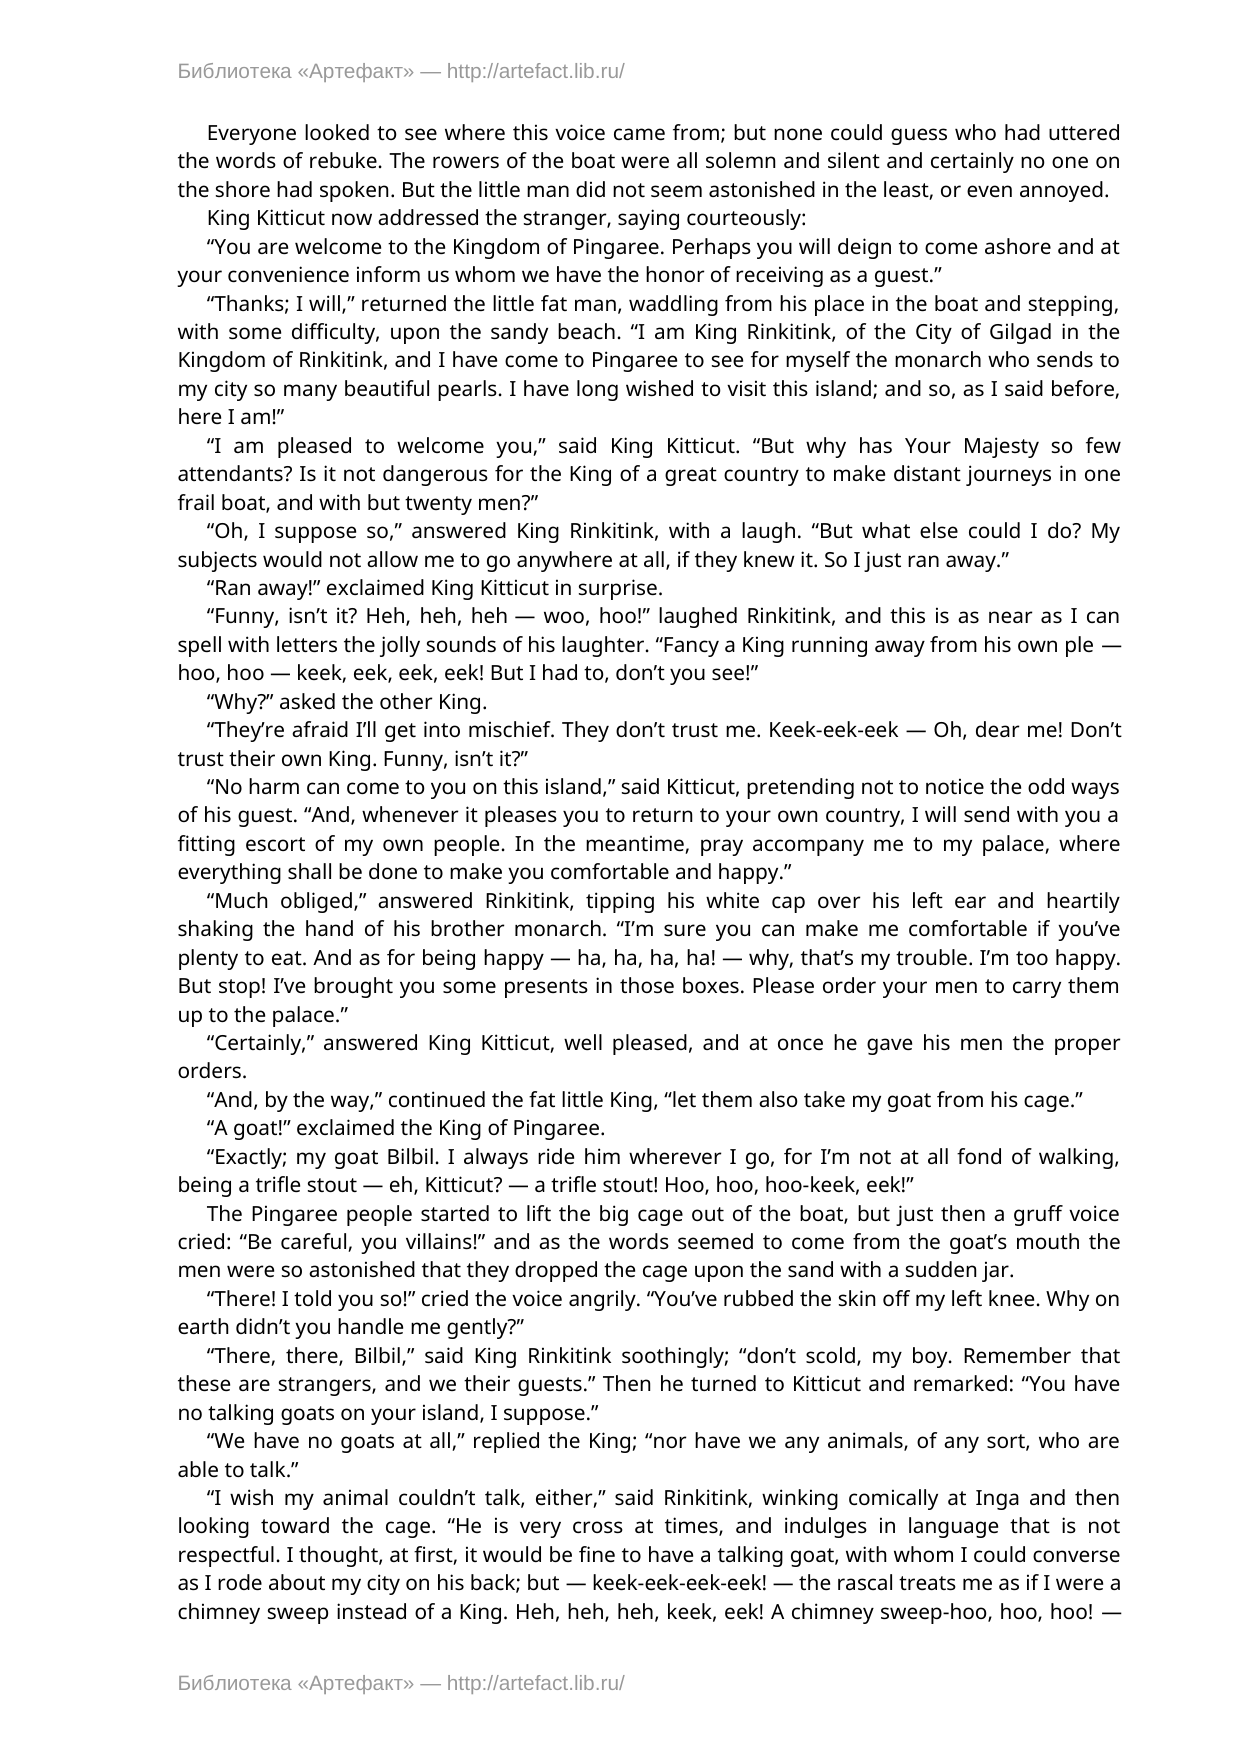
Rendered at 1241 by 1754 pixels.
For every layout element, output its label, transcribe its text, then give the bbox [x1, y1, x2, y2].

text “Certainly,” answered King Kitticut, well pleased, and at once he gave his men the proper orders. [177, 1028, 1122, 1085]
text “Much obliged,” answered Rinkitink, tipping his white cap over his left ear and heartily shaking the hand of his brother monarch. “I’m sure you can make me comfortable if you’ve plenty to eat. And as for being happy — ha, ha, ha, ha! — why, that’s my trouble. I’m too happy. But stop! I’ve brought you some presents in those boxes. Please order your men to carry them up to the palace.” [177, 886, 1122, 1028]
text “We have no goats at all,” replied the King; “nor have we any animals, of any sort, who are able to talk.” [177, 1426, 1122, 1483]
text “There! I told you so!” cried the voice angrily. “You’ve rubbed the skin off my left knee. Why on earth didn’t you handle me gently?” [177, 1284, 1122, 1341]
text “There, there, Bilbil,” said King Rinkitink soothingly; “don’t scold, my boy. Remember that these are strangers, and we their guests.” Then he turned to Kitticut and remarked: “You have no talking goats on your island, I suppose.” [177, 1341, 1122, 1426]
text “You are welcome to the Kingdom of Pingaree. Perhaps you will deign to come ashore and at your convenience inform us whom we have the honor of receiving as a guest.” [177, 232, 1122, 289]
text “And, by the way,” continued the fat little King, “let them also take my goat from his cage.” [177, 1085, 1122, 1113]
text “Funny, isn’t it? Heh, heh, heh — woo, hoo!” laughed Rinkitink, and this is as near as I can spell with letters the jolly sounds of his laughter. “Fancy a King running away from his own ple — hoo, hoo — keek, eek, eek, eek! But I had to, don’t you see!” [177, 602, 1122, 687]
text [177, 1483, 1122, 1625]
text “Thanks; I will,” returned the little fat man, waddling from his place in the boat and stepping, with some difficulty, upon the sandy beach. “I am King Rinkitink, of the City of Gilgad in the Kingdom of Rinkitink, and I have come to Pingaree to see for myself the monarch who sends to my city so many beautiful pearls. I have long wished to visit this island; and so, as I said before, here I am!” [177, 289, 1122, 431]
text “Why?” asked the other King. [177, 687, 1122, 715]
text “No harm can come to you on this island,” said Kitticut, pretending not to notice the odd ways of his guest. “And, whenever it pleases you to return to your own country, I will send with you a fitting escort of my own people. In the meantime, pray accompany me to my palace, where everything shall be done to make you comfortable and happy.” [177, 772, 1122, 886]
text The Pingaree people started to lift the big cage out of the boat, but just then a gruff voice cried: “Be careful, you villains!” and as the words seemed to come from the goat’s mouth the men were so astonished that they dropped the cage upon the sand with a sudden jar. [177, 1199, 1122, 1284]
text Everyone looked to see where this voice came from; but none could guess who had uttered the words of rebuke. The rowers of the boat were all solemn and silent and certainly no one on the shore had spoken. But the little man did not seem astonished in the least, or even annoyed. [177, 118, 1122, 203]
text “Exactly; my goat Bilbil. I always ride him wherever I go, for I’m not at all fond of walking, being a trifle stout — eh, Kitticut? — a trifle stout! Hoo, hoo, hoo-keek, eek!” [177, 1142, 1122, 1199]
text “They’re afraid I’ll get into mischief. They don’t trust me. Keek-eek-eek — Oh, dear me! Don’t trust their own King. Funny, isn’t it?” [177, 715, 1122, 772]
text “A goat!” exclaimed the King of Pingaree. [177, 1113, 1122, 1142]
text “Oh, I suppose so,” answered King Rinkitink, with a laugh. “But what else could I do? My subjects would not allow me to go anywhere at all, if they knew it. So I just ran away.” [177, 516, 1122, 573]
text King Kitticut now addressed the stranger, saying courteously: [177, 203, 1122, 232]
text “Ran away!” exclaimed King Kitticut in surprise. [177, 573, 1122, 602]
text “I am pleased to welcome you,” said King Kitticut. “But why has Your Majesty so few attendants? Is it not dangerous for the King of a great country to make distant journeys in one frail boat, and with but twenty men?” [177, 431, 1122, 516]
